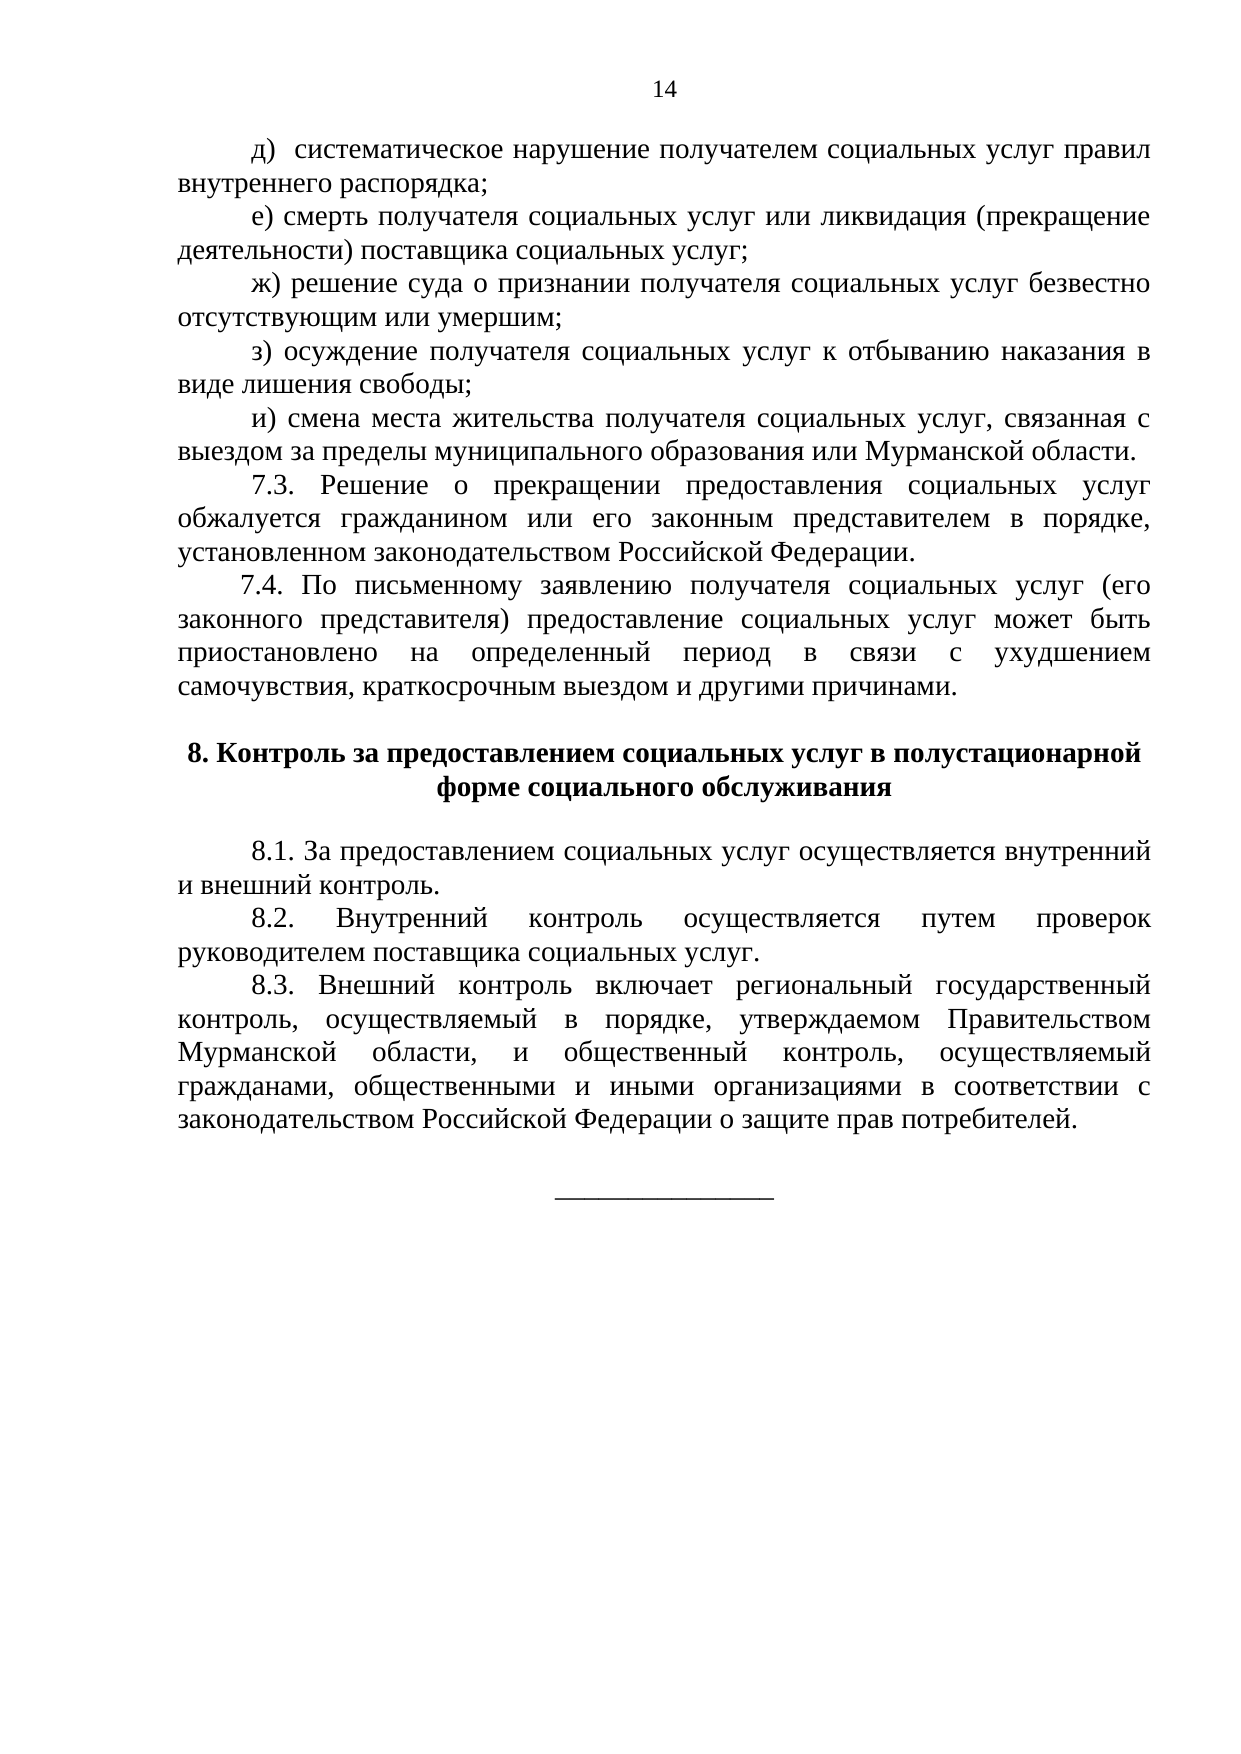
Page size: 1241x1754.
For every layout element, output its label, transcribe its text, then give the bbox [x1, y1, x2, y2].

text 8.3. Внешний контроль включает региональный государственный контроль, осуществляемый в порядке, утверждаемом Правительством Мурманской области, и общественный контроль, осуществляемый гражданами, общественными и иными организациями в соответствии с законодательством Российской Федерации о защите прав потребителей. [177, 967, 1152, 1135]
text _______________ [177, 1169, 1152, 1202]
text 8. Контроль за предоставлением социальных услуг в полустационарной форме социального обслуживания [177, 735, 1152, 802]
text и) смена места жительства получателя социальных услуг, связанная с выездом за пределы муниципального образования или Мурманской области. [177, 400, 1152, 467]
text 8.2. Внутренний контроль осуществляется путем проверок руководителем поставщика социальных услуг. [177, 900, 1152, 967]
text 7.4. По письменному заявлению получателя социальных услуг (его законного представителя) предоставление социальных услуг может быть приостановлено на определенный период в связи с ухудшением самочувствия, краткосрочным выездом и другими причинами. [177, 567, 1152, 702]
text д) систематическое нарушение получателем социальных услуг правил внутреннего распорядка; [177, 131, 1152, 198]
text 8.1. За предоставлением социальных услуг осуществляется внутренний и внешний контроль. [177, 833, 1152, 900]
text 7.3. Решение о прекращении предоставления социальных услуг обжалуется гражданином или его законным представителем в порядке, установленном законодательством Российской Федерации. [177, 467, 1152, 567]
text ж) решение суда о признании получателя социальных услуг безвестно отсутствующим или умершим; [177, 266, 1152, 333]
text е) смерть получателя социальных услуг или ликвидация (прекращение деятельности) поставщика социальных услуг; [177, 198, 1152, 266]
text з) осуждение получателя социальных услуг к отбыванию наказания в виде лишения свободы; [177, 333, 1152, 400]
